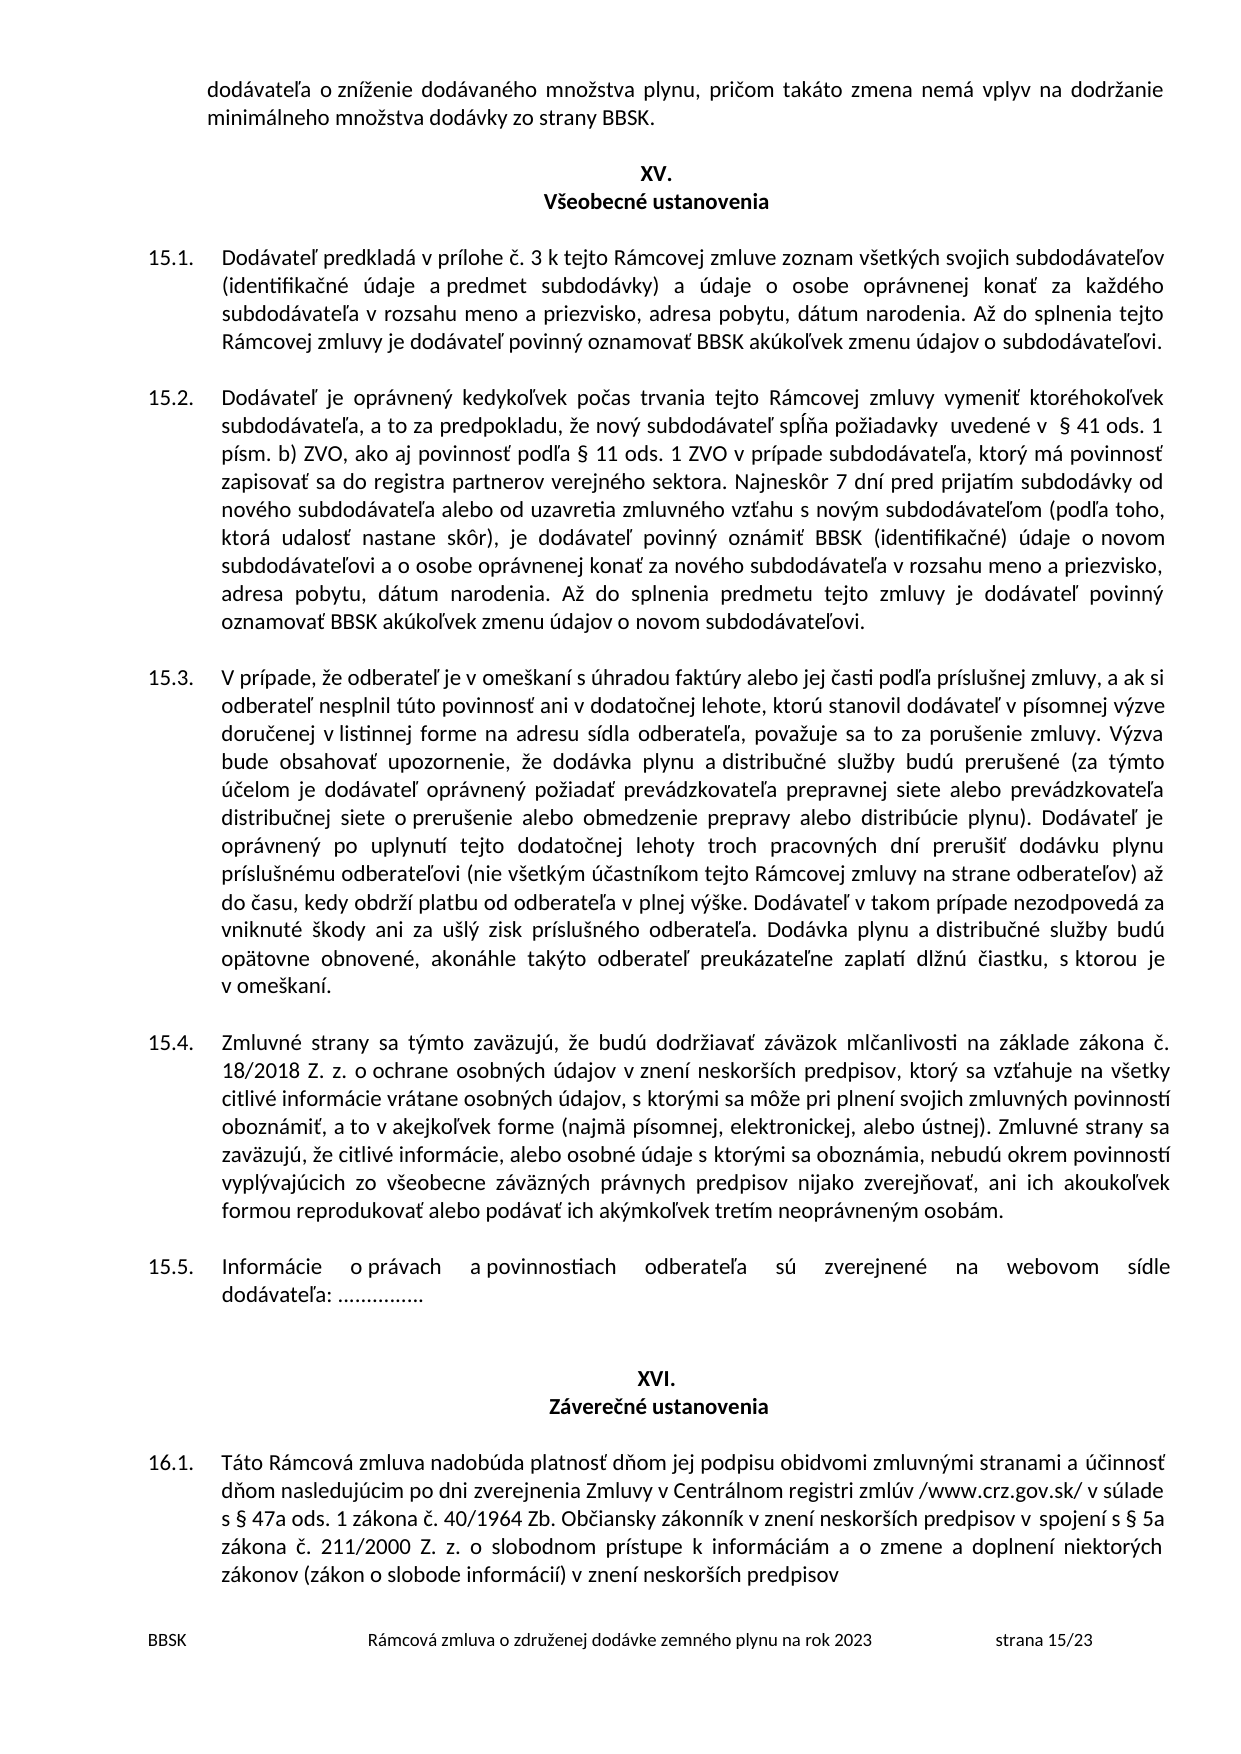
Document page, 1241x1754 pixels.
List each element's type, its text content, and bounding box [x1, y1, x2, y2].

list Zmluvné strany sa týmto zaväzujú, že budú dodržiavať záväzok mlčanlivosti na základe zákona č. 18/2018 Z. z. o ochrane osobných údajov v znení neskorších predpisov, ktorý sa vzťahuje na všetky citlivé informácie vrátane osobných údajov, s ktorými sa môže pri plnení svojich zmluvných povinností oboznámiť, a to v akejkoľvek forme (najmä písomnej, elektronickej, alebo ústnej). Zmluvné strany sa zaväzujú, že citlivé informácie, alebo osobné údaje s ktorými sa oboznámia, nebudú okrem povinností vyplývajúcich zo všeobecne záväzných právnych predpisov nijako zverejňovať, ani ich akoukoľvek formou reprodukovať alebo podávať ich akýmkoľvek tretím neoprávneným osobám. [148, 1028, 1171, 1224]
text 16.1. Táto Rámcová zmluva nadobúda platnosť dňom jej podpisu obidvomi zmluvnými stranami a účinnosť dňom nasledujúcim po dni zverejnenia Zmluvy v Centrálnom registri zmlúv /www.crz.gov.sk/ v súlade s § 47a ods. 1 zákona č. 40/1964 Zb. Občiansky zákonník v znení neskorších predpisov v spojení s § 5a zákona č. 211/2000 Z. z. o slobodnom prístupe k informáciám a o zmene a doplnení niektorých zákonov (zákon o slobode informácií) v znení neskorších predpisov [148, 1448, 1165, 1588]
text XVI. [148, 1364, 1165, 1392]
text Všeobecné ustanovenia [148, 187, 1165, 215]
text 15.1. Dodávateľ predkladá v prílohe č. 3 k tejto Rámcovej zmluve zoznam všetkých svojich subdodávateľov (identifikačné údaje a predmet subdodávky) a údaje o osobe oprávnenej konať za každého subdodávateľa v rozsahu meno a priezvisko, adresa pobytu, dátum narodenia. Až do splnenia tejto Rámcovej zmluvy je dodávateľ povinný oznamovať BBSK akúkoľvek zmenu údajov o subdodávateľovi. [148, 243, 1165, 355]
text 15.2. Dodávateľ je oprávnený kedykoľvek počas trvania tejto Rámcovej zmluvy vymeniť ktoréhokoľvek subdodávateľa, a to za predpokladu, že nový subdodávateľ spĺňa požiadavky uvedené v § 41 ods. 1 písm. b) ZVO, ako aj povinnosť podľa § 11 ods. 1 ZVO v prípade subdodávateľa, ktorý má povinnosť zapisovať sa do registra partnerov verejného sektora. Najneskôr 7 dní pred prijatím subdodávky od nového subdodávateľa alebo od uzavretia zmluvného vzťahu s novým subdodávateľom (podľa toho, ktorá udalosť nastane skôr), je dodávateľ povinný oznámiť BBSK (identifikačné) údaje o novom subdodávateľovi a o osobe oprávnenej konať za nového subdodávateľa v rozsahu meno a priezvisko, adresa pobytu, dátum narodenia. Až do splnenia predmetu tejto zmluvy je dodávateľ povinný oznamovať BBSK akúkoľvek zmenu údajov o novom subdodávateľovi. [148, 383, 1165, 635]
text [148, 75, 1165, 131]
list Informácie o právach a povinnostiach odberateľa sú zverejnené na webovom sídle dodávateľa: ............... [148, 1252, 1171, 1308]
text 15.3. V prípade, že odberateľ je v omeškaní s úhradou faktúry alebo jej časti podľa príslušnej zmluvy, a ak si odberateľ nesplnil túto povinnosť ani v dodatočnej lehote, ktorú stanovil dodávateľ v písomnej výzve doručenej v listinnej forme na adresu sídla odberateľa, považuje sa to za porušenie zmluvy. Výzva bude obsahovať upozornenie, že dodávka plynu a distribučné služby budú prerušené (za týmto účelom je dodávateľ oprávnený požiadať prevádzkovateľa prepravnej siete alebo prevádzkovateľa distribučnej siete o prerušenie alebo obmedzenie prepravy alebo distribúcie plynu). Dodávateľ je oprávnený po uplynutí tejto dodatočnej lehoty troch pracovných dní prerušiť dodávku plynu príslušnému odberateľovi (nie všetkým účastníkom tejto Rámcovej zmluvy na strane odberateľov) až do času, kedy obdrží platbu od odberateľa v plnej výške. Dodávateľ v takom prípade nezodpovedá za vniknuté škody ani za ušlý zisk príslušného odberateľa. Dodávka plynu a distribučné služby budú opätovne obnovené, akonáhle takýto odberateľ preukázateľne zaplatí dlžnú čiastku, s ktorou je v omeškaní. [148, 663, 1165, 1000]
text Záverečné ustanovenia [148, 1392, 1165, 1420]
text XV. [148, 159, 1165, 187]
